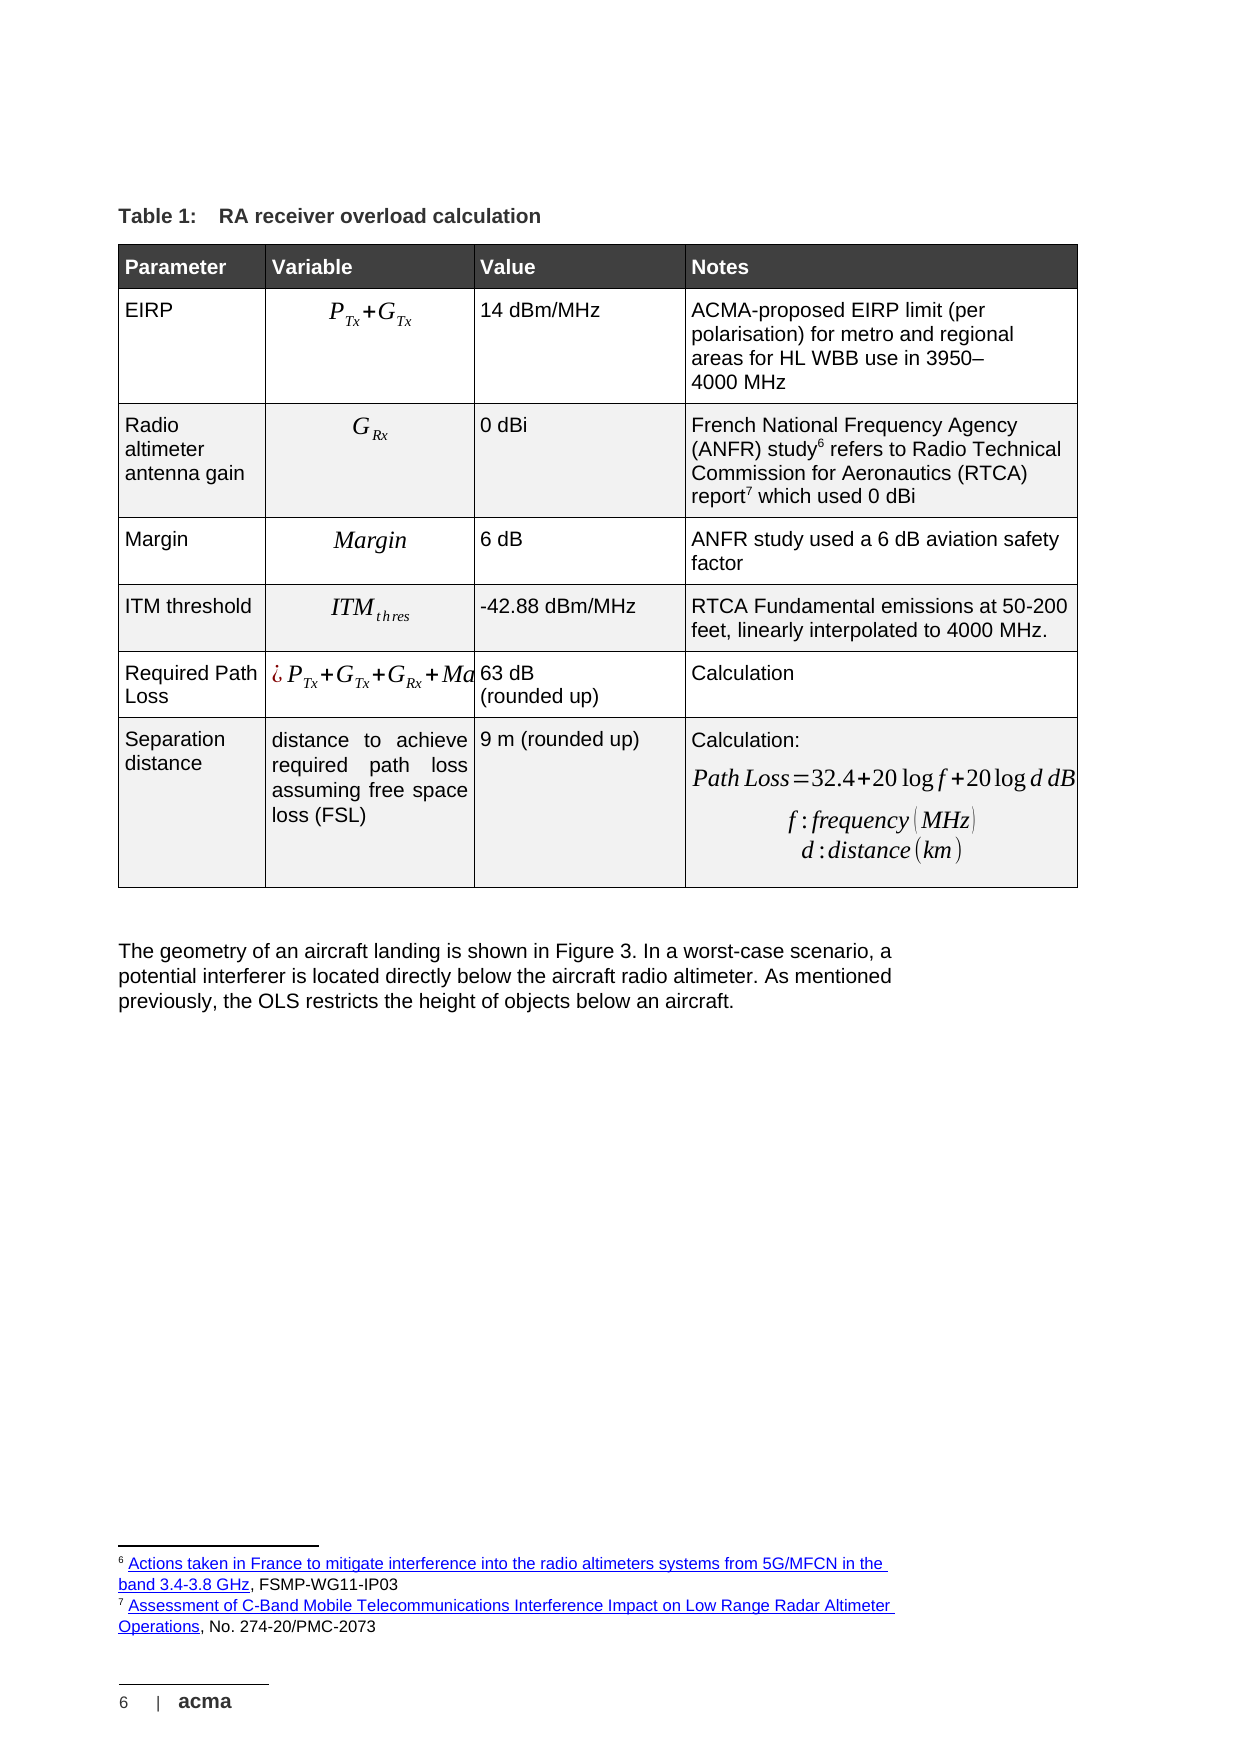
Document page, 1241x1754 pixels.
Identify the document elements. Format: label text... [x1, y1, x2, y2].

table_cell Calculation [686, 652, 1077, 717]
table_cell [266, 652, 474, 717]
text The geometry of an aircraft landing is shown in Figure 3. In a worst-case scenario, a potential interferer is located directly below the aircraft radio altimeter. As mentioned previously, the OLS restricts the height of objects below an aircraft. [118, 938, 917, 1013]
table_cell 9 m (rounded up) [475, 718, 685, 887]
table_cell Calculation: [686, 718, 1077, 887]
table_cell [266, 404, 474, 517]
table_cell Margin [119, 518, 265, 584]
table_header Notes [686, 245, 1077, 288]
table_cell 14 dBm/MHz [475, 289, 685, 403]
table_cell Required Path Loss [119, 652, 265, 717]
table_header Variable [266, 245, 474, 288]
table_cell 6 dB [475, 518, 685, 584]
table_cell -42.88 dBm/MHz [475, 585, 685, 651]
table_cell Radio altimeter antenna gain [119, 404, 265, 517]
table_cell 63 dB (rounded up) [475, 652, 685, 717]
table_cell French National Frequency Agency (ANFR) study refers to Radio Technical Commission for Aeronautics (RTCA) report which used 0 dBi [686, 404, 1077, 517]
table_cell Separation distance [119, 718, 265, 887]
table_cell 0 dBi [475, 404, 685, 517]
table_cell distance to achieve required path loss assuming free space loss (FSL) [266, 718, 474, 887]
table_header Parameter [119, 245, 265, 288]
table_cell EIRP [119, 289, 265, 403]
table_cell [266, 289, 474, 403]
table_cell [266, 585, 474, 651]
table_cell ITM threshold [119, 585, 265, 651]
table_cell RTCA Fundamental emissions at 50-200 feet, linearly interpolated to 4000 MHz. [686, 585, 1077, 651]
table_header Value [475, 245, 685, 288]
table_cell ANFR study used a 6 dB aviation safety factor [686, 518, 1077, 584]
table_cell ACMA-proposed EIRP limit (per polarisation) for metro and regional areas for HL WBB use in 3950–4000 MHz [686, 289, 1077, 403]
table_cell [266, 518, 474, 584]
subtitle RA receiver overload calculation [118, 203, 917, 228]
